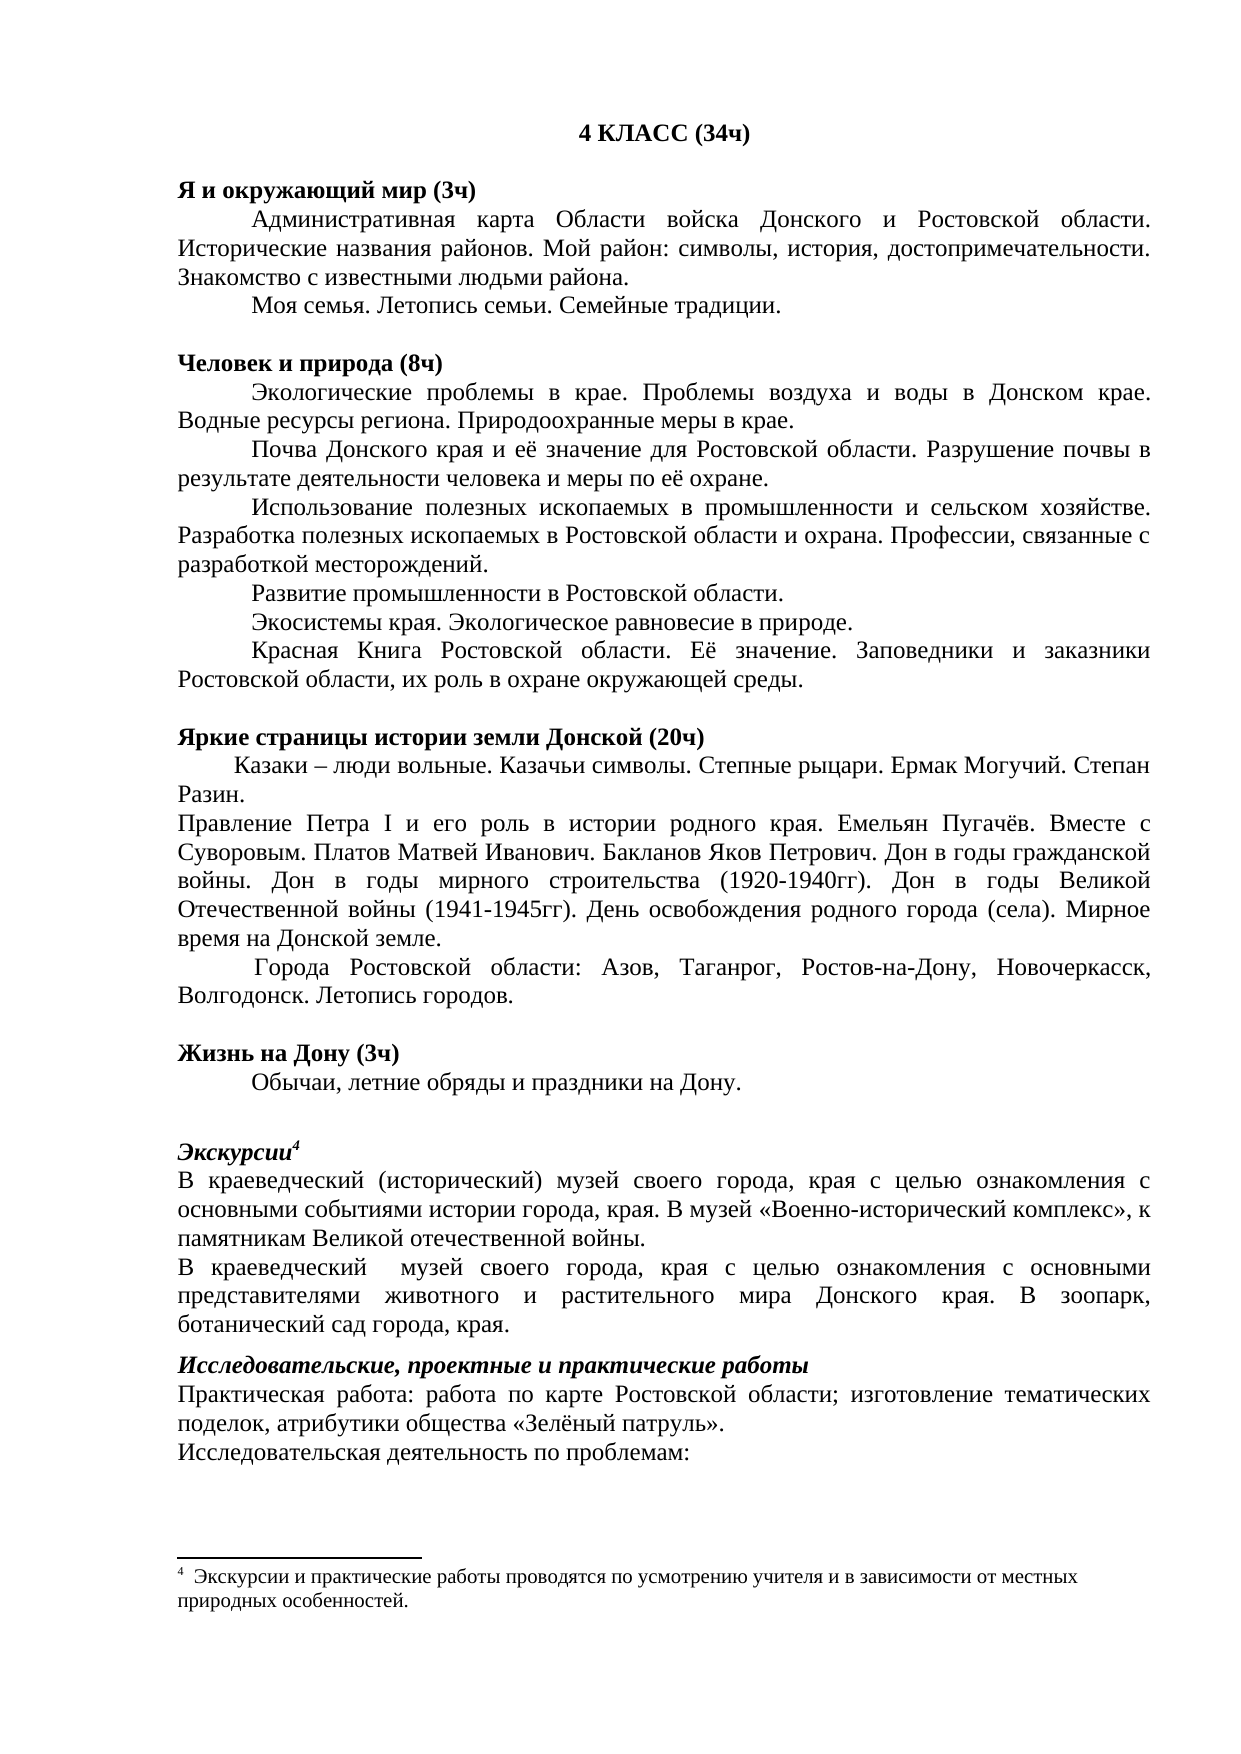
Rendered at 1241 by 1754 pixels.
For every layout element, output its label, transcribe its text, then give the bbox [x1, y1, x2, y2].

text Моя семья. Летопись семьи. Семейные традиции. [177, 291, 1152, 319]
text Жизнь на Дону (3ч) [177, 1038, 1152, 1067]
text Я и окружающий мир (3ч) [177, 176, 1152, 204]
text Правление Петра I и его роль в истории родного края. Емельян Пугачёв. Вместе с Суворовым. Платов Матвей Иванович. Бакланов Яков Петрович. Дон в годы гражданской войны. Дон в годы мирного строительства (1920-1940гг). Дон в годы Великой Отечественной войны (1941-1945гг). День освобождения родного города (села). Мирное время на Донской земле. [177, 808, 1152, 952]
text Почва Донского края и её значение для Ростовской области. Разрушение почвы в результате деятельности человека и меры по её охране. [177, 434, 1152, 492]
text 4 КЛАСС (34ч) [177, 118, 1152, 147]
text Использование полезных ископаемых в промышленности и сельском хозяйстве. Разработка полезных ископаемых в Ростовской области и охрана. Профессии, связанные с разработкой месторождений. [177, 492, 1152, 578]
text Практическая работа: работа по карте Ростовской области; изготовление тематических поделок, атрибутики общества «Зелёный патруль». [177, 1379, 1152, 1437]
text Яркие страницы истории земли Донской (20ч) [177, 722, 1152, 751]
text Человек и природа (8ч) [177, 348, 1152, 377]
text Экскурсии [177, 1137, 1152, 1166]
text В краеведческий музей своего города, края с целью ознакомления с основными представителями животного и растительного мира Донского края. В зоопарк, ботанический сад города, края. [177, 1252, 1152, 1338]
text Развитие промышленности в Ростовской области. [177, 578, 1152, 607]
text Города Ростовской области: Азов, Таганрог, Ростов-на-Дону, Новочеркасск, Волгодонск. Летопись городов. [177, 952, 1152, 1009]
text Административная карта Области войска Донского и Ростовской области. Исторические названия районов. Мой район: символы, история, достопримечательности. Знакомство с известными людьми района. [177, 204, 1152, 291]
text Казаки – люди вольные. Казачьи символы. Степные рыцари. Ермак Могучий. Степан Разин. [177, 751, 1152, 808]
text Экологические проблемы в крае. Проблемы воздуха и воды в Донском крае. Водные ресурсы региона. Природоохранные меры в крае. [177, 377, 1152, 434]
text Исследовательская деятельность по проблемам: [177, 1437, 1152, 1466]
text В краеведческий (исторический) музей своего города, края с целью ознакомления с основными событиями истории города, края. В музей «Военно-исторический комплекс», к памятникам Великой отечественной войны. [177, 1166, 1152, 1252]
text Исследовательские, проектные и практические работы [177, 1351, 1152, 1379]
text Экосистемы края. Экологическое равновесие в природе. [177, 607, 1152, 636]
text Обычаи, летние обряды и праздники на Дону. [177, 1067, 1152, 1096]
text Красная Книга Ростовской области. Её значение. Заповедники и заказники Ростовской области, их роль в охране окружающей среды. [177, 636, 1152, 693]
